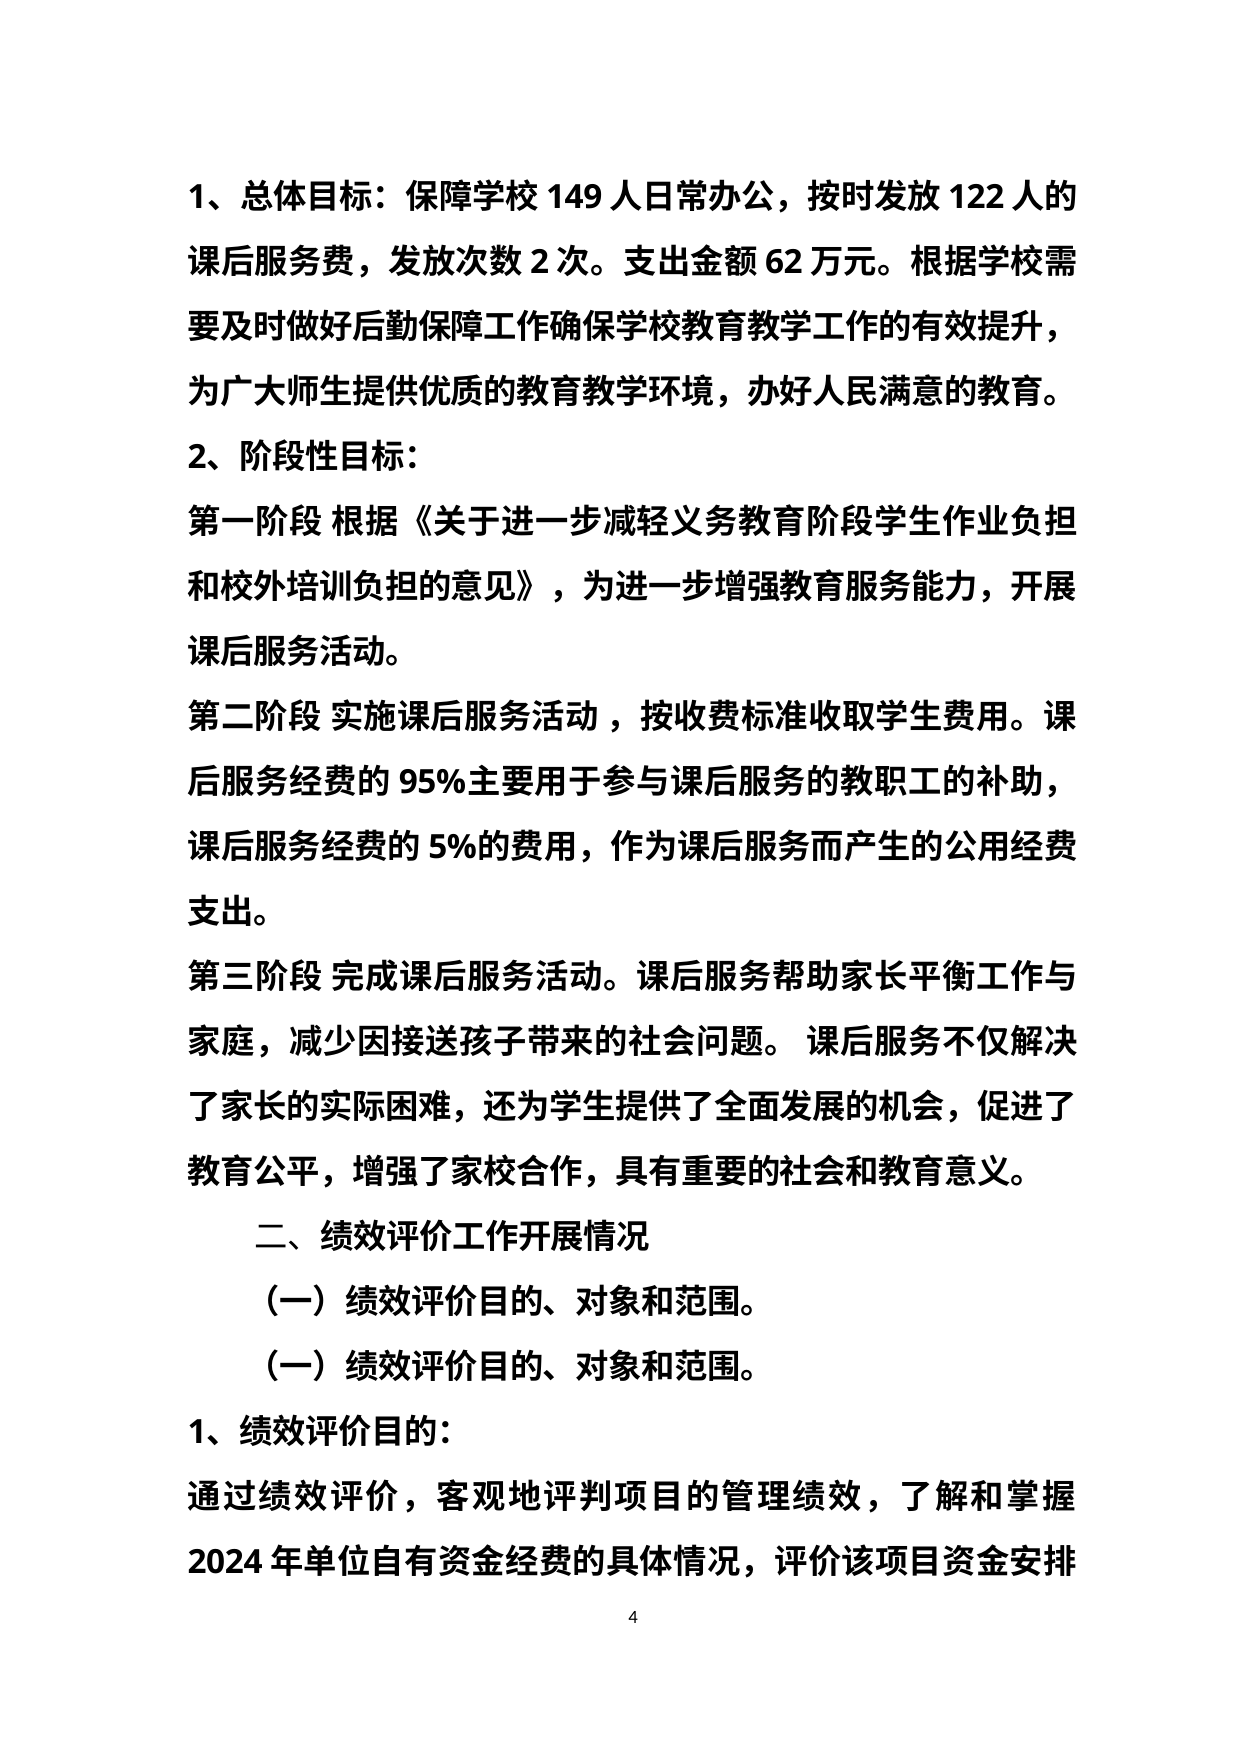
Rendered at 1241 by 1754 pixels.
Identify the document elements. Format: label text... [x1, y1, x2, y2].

text 二、绩效评价工作开展情况 [187, 1202, 1078, 1267]
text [187, 1332, 1078, 1592]
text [187, 162, 1078, 1202]
text （一）绩效评价目的、对象和范围。 [187, 1267, 1078, 1332]
